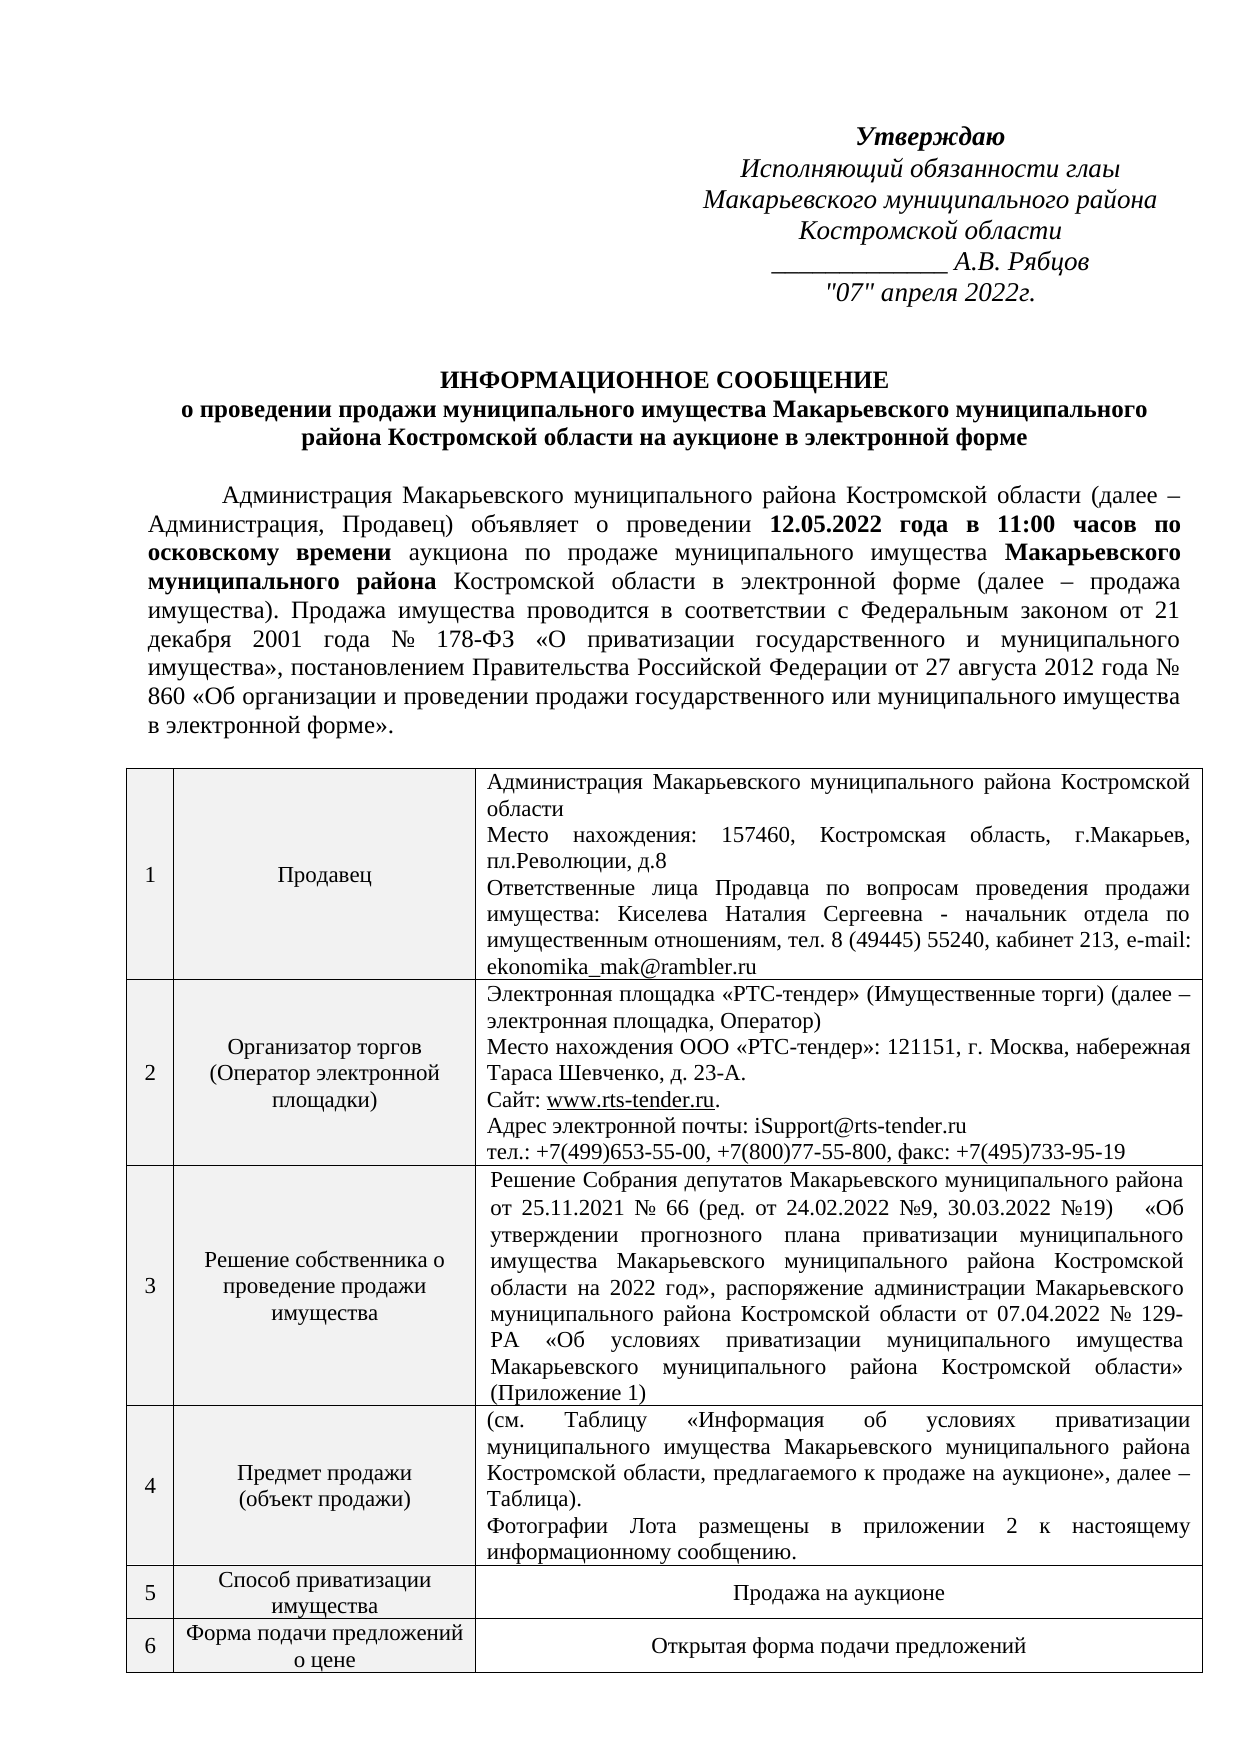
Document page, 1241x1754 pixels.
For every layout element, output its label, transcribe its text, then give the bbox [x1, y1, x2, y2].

table_cell Предмет продажи (объект продажи) [174, 1406, 475, 1564]
table_cell Решение Собрания депутатов Макарьевского муниципального района от 25.11.2021 № 66 (ред. от 24.02.2022 №9, 30.03.2022 №19) «Об утверждении прогнозного плана приватизации муниципального имущества Макарьевского муниципального района Костромской области на 2022 год», распоряжение администрации Макарьевского муниципального района Костромской области от 07.04.2022 № 129-РА «Об условиях приватизации муниципального имущества Макарьевского муниципального района Костромской области» (Приложение 1) [476, 1166, 1202, 1405]
table_cell 5 [127, 1566, 173, 1618]
text Утверждаю [679, 121, 1181, 152]
text Администрация Макарьевского муниципального района Костромской области (далее – Администрация, Продавец) объявляет о проведении 12.05.2022 года в 11:00 часов по осковскому времени аукциона по продаже муниципального имущества Макарьевского муниципального района Костромской области в электронной форме (далее – продажа имущества). Продажа имущества проводится в соответствии с Федеральным законом от 21 декабря 2001 года № 178-ФЗ «О приватизации государственного и муниципального имущества», постановлением Правительства Российской Федерации от 27 августа 2012 года № 860 «Об организации и проведении продажи государственного или муниципального имущества в электронной форме». [148, 480, 1181, 739]
text "07" апреля 2022г. [679, 276, 1181, 307]
table_header Администрация Макарьевского муниципального района Костромской области Место нахождения: 157460, Костромская область, г.Макарьев, пл.Революции, д.8 Ответственные лица Продавца по вопросам проведения продажи имущества: Киселева Наталия Сергеевна - начальник отдела по имущественным отношениям, тел. 8 (49445) 55240, кабинет 213, e-mail: ekonomika_mak@rambler.ru [476, 769, 1202, 979]
table_cell 4 [127, 1406, 173, 1564]
table_header Продавец [174, 769, 475, 979]
text Исполняющий обязанности глаы Макарьевского муниципального района Костромской области [679, 152, 1181, 245]
table_cell 2 [127, 980, 173, 1165]
table_cell 3 [127, 1166, 173, 1405]
table_cell Решение собственника о проведение продажи имущества [174, 1166, 475, 1405]
table_cell 6 [127, 1619, 173, 1672]
table_cell (см. Таблицу «Информация об условиях приватизации муниципального имущества Макарьевского муниципального района Костромской области, предлагаемого к продаже на аукционе», далее – Таблица). Фотографии Лота размещены в приложении 2 к настоящему информационному сообщению. [476, 1406, 1202, 1564]
table_cell Продажа на аукционе [476, 1566, 1202, 1618]
text ИНФОРМАЦИОННОЕ СООБЩЕНИЕ [148, 365, 1181, 394]
table_cell Способ приватизации имущества [174, 1566, 475, 1618]
text _____________ А.В. Рябцов [679, 245, 1181, 276]
table_cell Электронная площадка «РТС-тендер» (Имущественные торги) (далее – электронная площадка, Оператор) Место нахождения ООО «РТС-тендер»: 121151, г. Москва, набережная Тараса Шевченко, д. 23-А. Сайт: www.rts-tender.ru. Адрес электронной почты: iSupport@rts-tender.ru тел.: +7(499)653-55-00, +7(800)77-55-800, факс: +7(495)733-95-19 [476, 980, 1202, 1165]
table_header 1 [127, 769, 173, 979]
table_cell Открытая форма подачи предложений [476, 1619, 1202, 1672]
table_cell Организатор торгов (Оператор электронной площадки) [174, 980, 475, 1165]
text о проведении продажи муниципального имущества Макарьевского муниципального района Костромской области на аукционе в электронной форме [148, 394, 1181, 451]
table_cell Форма подачи предложений о цене [174, 1619, 475, 1672]
